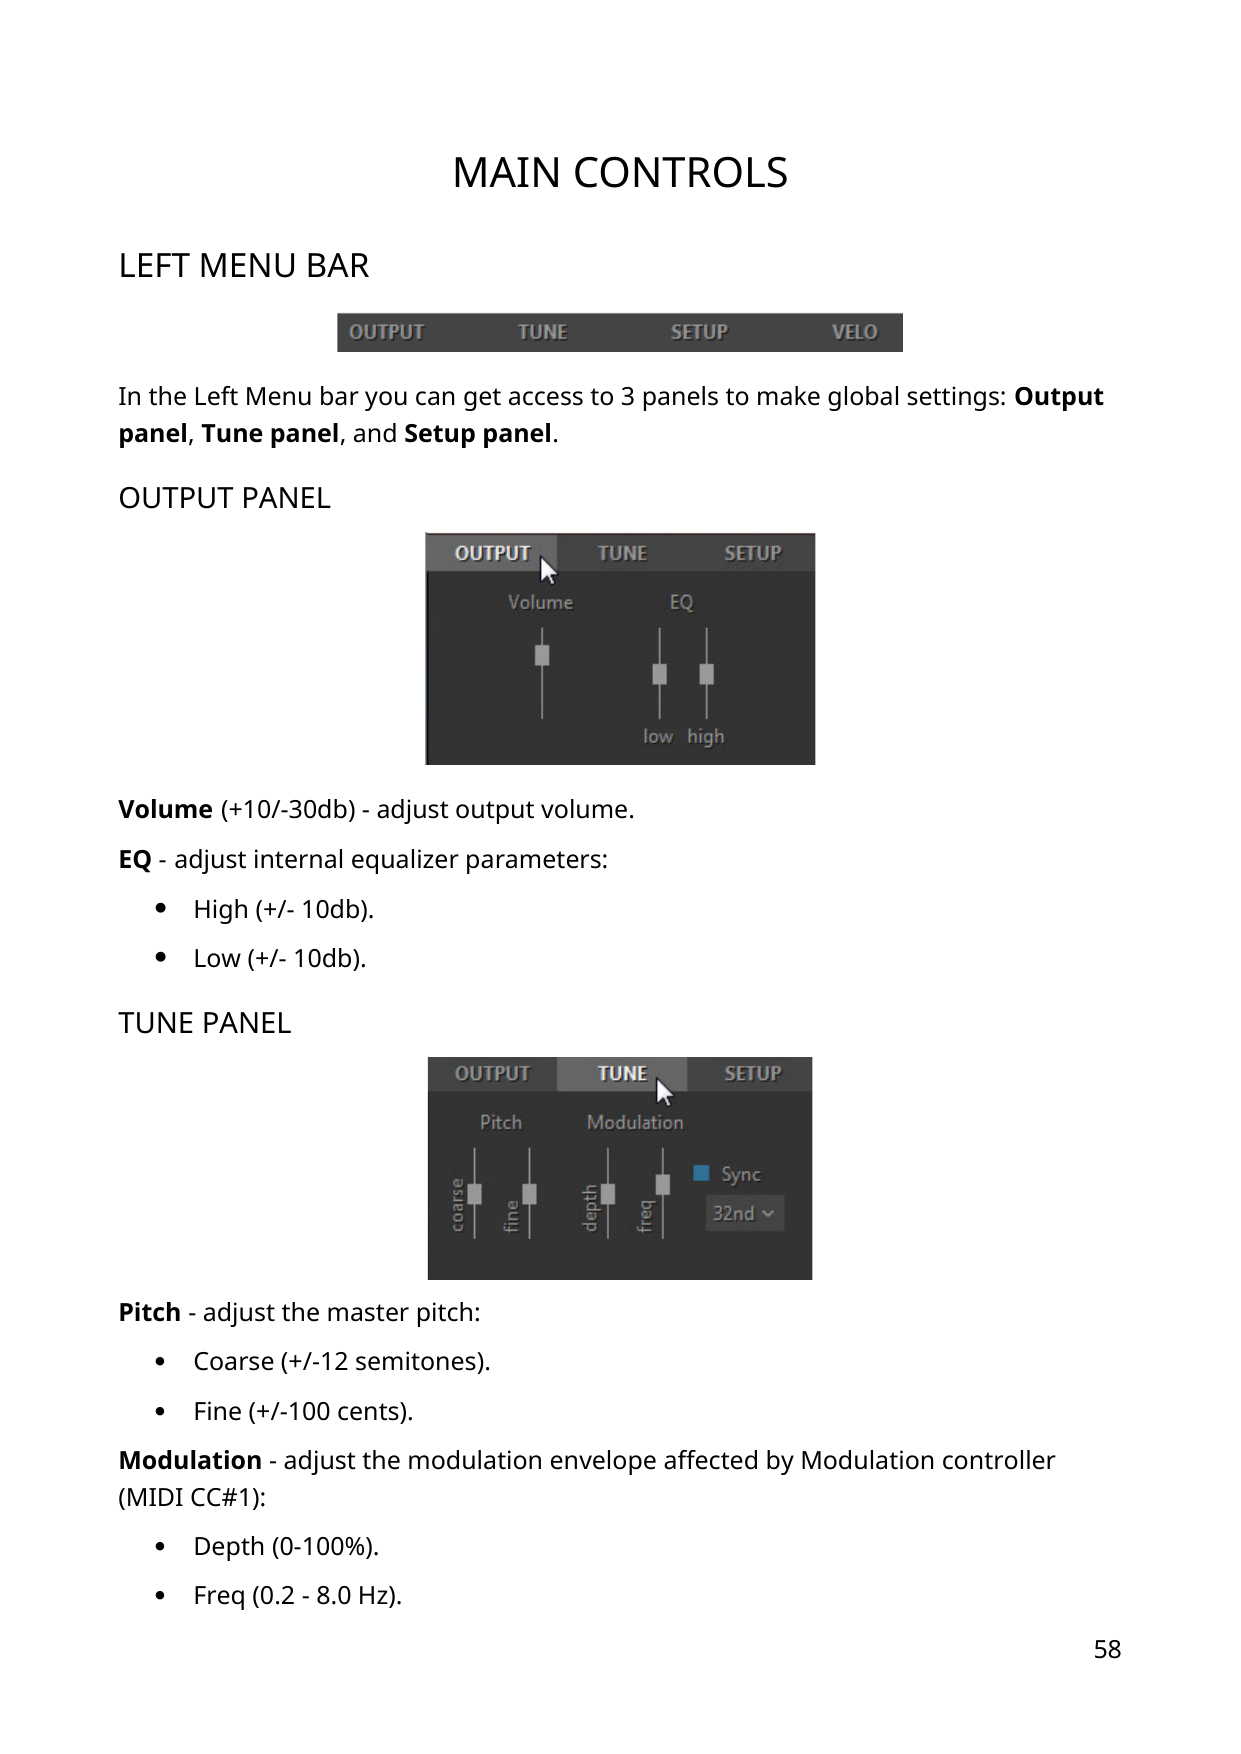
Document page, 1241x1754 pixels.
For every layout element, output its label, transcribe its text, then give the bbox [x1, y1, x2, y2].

picture [424, 532, 816, 765]
subtitle Output panel [118, 478, 1122, 517]
list Low (+/- 10db). [156, 941, 1122, 974]
list Fine (+/-100 cents). [156, 1393, 1122, 1427]
subtitle Tune panel [118, 1002, 1122, 1042]
subtitle Main Controls [118, 143, 1122, 200]
text Pitch - adjust the master pitch: [118, 1295, 1122, 1329]
text In the Left Menu bar you can get access to 3 panels to make global settings: Output panel, Tune panel, and Setup panel. [118, 379, 1122, 450]
picture [427, 1057, 813, 1280]
text EQ - adjust internal equalizer parameters: [118, 842, 1122, 876]
list Coarse (+/-12 semitones). [156, 1344, 1122, 1378]
list Freq (0.2 - 8.0 Hz). [156, 1578, 1122, 1612]
list High (+/- 10db). [156, 891, 1122, 925]
subtitle Left Menu bar [118, 242, 1122, 287]
text Modulation - adjust the modulation envelope affected by Modulation controller (MIDI CC#1): [118, 1442, 1122, 1513]
picture [337, 312, 903, 352]
list Depth (0-100%). [156, 1528, 1122, 1563]
text Volume (+10/-30db) - adjust output volume. [118, 792, 1122, 826]
